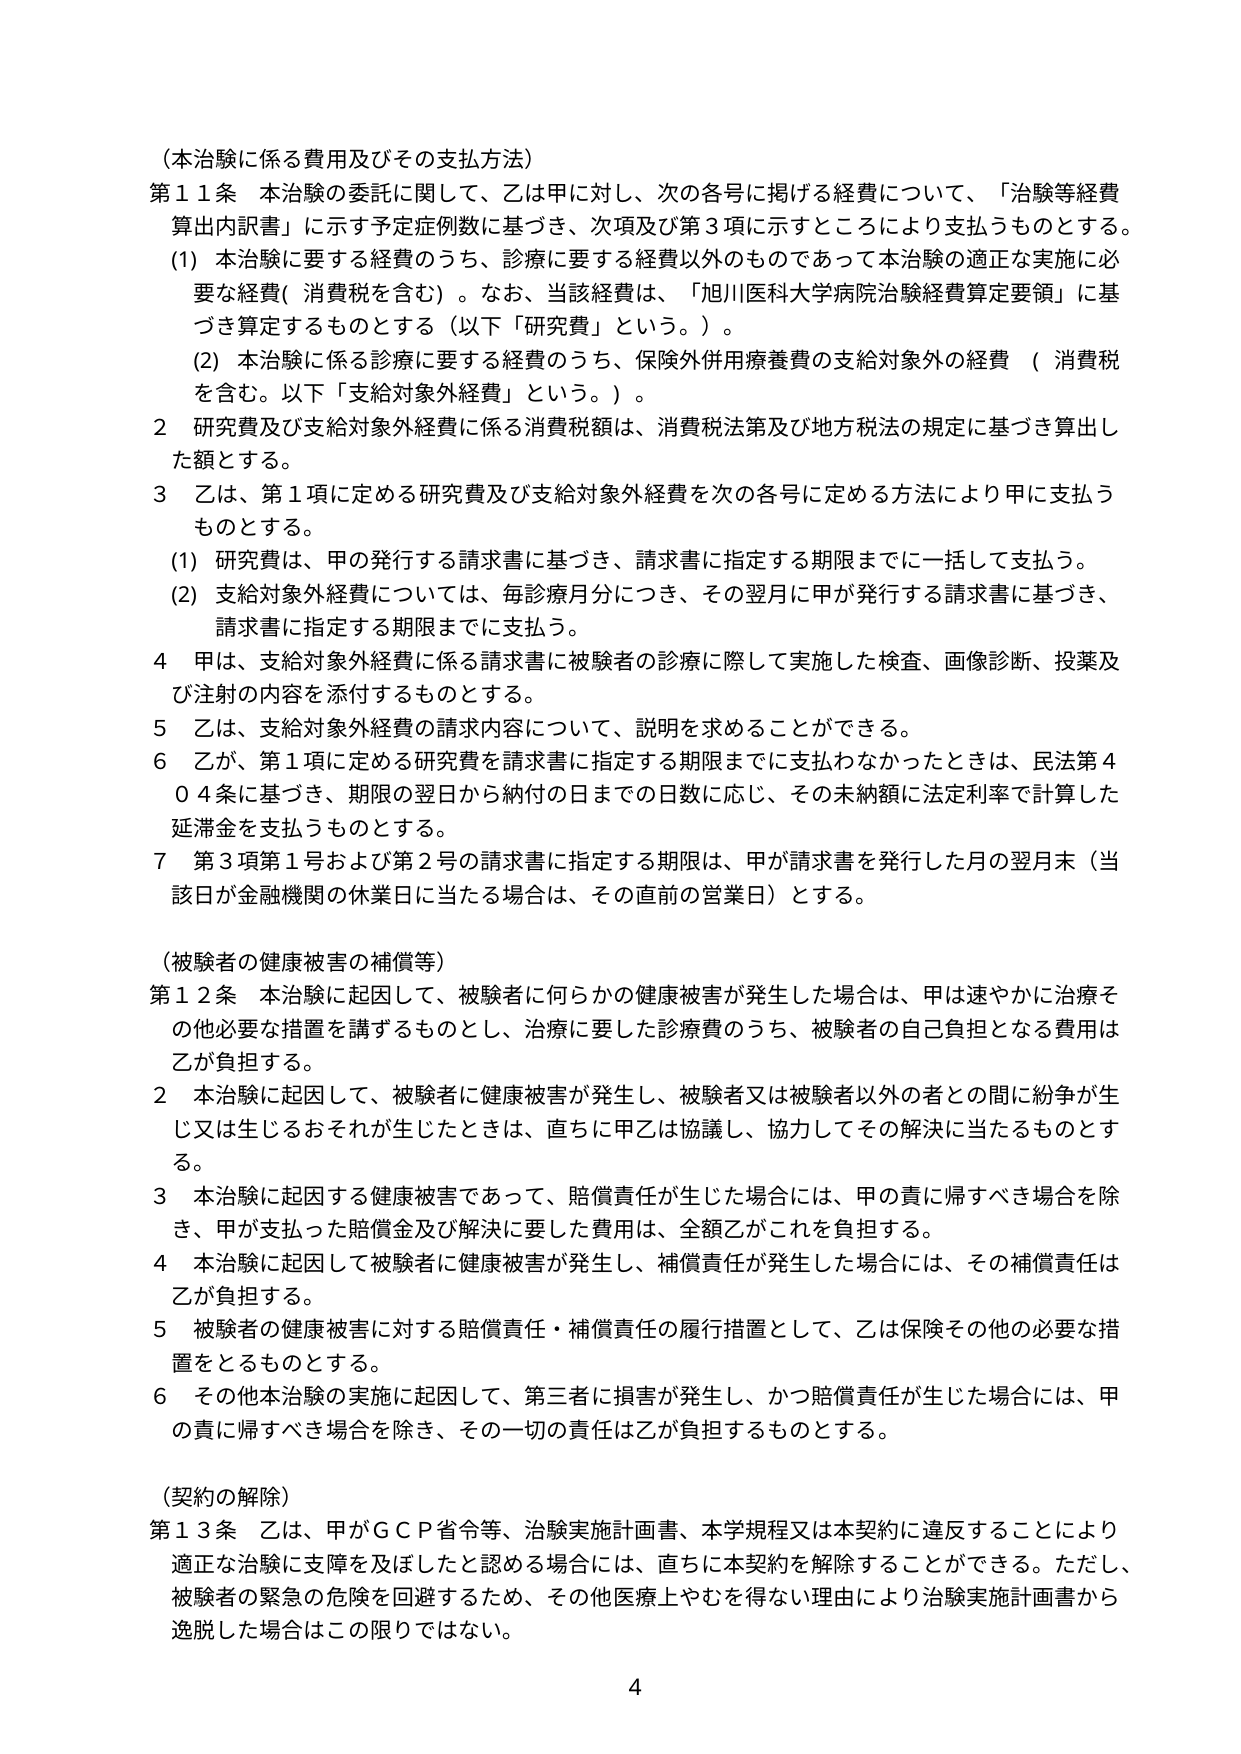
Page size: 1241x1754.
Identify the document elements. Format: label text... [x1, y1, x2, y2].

text (1) 本治験に要する経費のうち、診療に要する経費以外のものであって本治験の適正な実施に必 要な経費(消費税を含む)。なお、当該経費は、「旭川医科大学病院治験経費算定要領」に基づき算定するものとする（以下「研究費」という。）。 [164, 242, 1121, 342]
text ５ 被験者の健康被害に対する賠償責任・補償責任の履行措置として、乙は保険その他の必要な措置をとるものとする。 [149, 1312, 1121, 1378]
text ７ 第３項第１号および第２号の請求書に指定する期限は、甲が請求書を発行した月の翌月末（当該日が金融機関の休業日に当たる場合は、その直前の営業日）とする。 [149, 843, 1121, 910]
text (2) 本治験に係る診療に要する経費のうち、保険外併用療養費の支給対象外の経費 (消費税を含む。以下「支給対象外経費」という。)。 [171, 342, 1121, 409]
text （被験者の健康被害の補償等） [149, 944, 1121, 977]
text ２ 研究費及び支給対象外経費に係る消費税額は、消費税法第及び地方税法の規定に基づき算出した額とする。 [149, 409, 1121, 476]
text ６ 乙が、第１項に定める研究費を請求書に指定する期限までに支払わなかったときは、民法第４０４条に基づき、期限の翌日から納付の日までの日数に応じ、その未納額に法定利率で計算した延滞金を支払うものとする。 [149, 743, 1121, 843]
text 第１１条 本治験の委託に関して、乙は甲に対し、次の各号に掲げる経費について、「治験等経費算出内訳書」に示す予定症例数に基づき、次項及び第３項に示すところにより支払うものとする。 [149, 175, 1121, 242]
text ３ 乙は、第１項に定める研究費及び支給対象外経費を次の各号に定める方法により甲に支払うものとする。 [149, 476, 1120, 543]
text (1) 研究費は、甲の発行する請求書に基づき、請求書に指定する期限までに一括して支払う。 [149, 543, 1120, 576]
text ６ その他本治験の実施に起因して、第三者に損害が発生し、かつ賠償責任が生じた場合には、甲の責に帰すべき場合を除き、その一切の責任は乙が負担するものとする。 [149, 1378, 1121, 1445]
text ２ 本治験に起因して、被験者に健康被害が発生し、被験者又は被験者以外の者との間に紛争が生じ又は生じるおそれが生じたときは、直ちに甲乙は協議し、協力してその解決に当たるものとする。 [149, 1078, 1121, 1178]
text (2) 支給対象外経費については、毎診療月分につき、その翌月に甲が発行する請求書に基づき、請求書に指定する期限までに支払う。 [149, 576, 1121, 643]
text 第１３条 乙は、甲がＧＣＰ省令等、治験実施計画書、本学規程又は本契約に違反することにより適正な治験に支障を及ぼしたと認める場合には、直ちに本契約を解除することができる。ただし、被験者の緊急の危険を回避するため、その他医療上やむを得ない理由により治験実施計画書から逸脱した場合はこの限りではない｡ [149, 1512, 1121, 1646]
text ３ 本治験に起因する健康被害であって、賠償責任が生じた場合には、甲の責に帰すべき場合を除き、甲が支払った賠償金及び解決に要した費用は、全額乙がこれを負担する。 [149, 1178, 1121, 1245]
text ４ 甲は、支給対象外経費に係る請求書に被験者の診療に際して実施した検査、画像診断、投薬及び注射の内容を添付するものとする。 [149, 643, 1121, 710]
text ５ 乙は、支給対象外経費の請求内容について、説明を求めることができる。 [149, 710, 1121, 743]
text （本治験に係る費用及びその支払方法） [149, 141, 1121, 175]
text （契約の解除） [149, 1479, 1121, 1512]
text ４ 本治験に起因して被験者に健康被害が発生し、補償責任が発生した場合には、その補償責任は乙が負担する。 [149, 1245, 1121, 1312]
text 第１２条 本治験に起因して、被験者に何らかの健康被害が発生した場合は、甲は速やかに治療その他必要な措置を講ずるものとし、治療に要した診療費のうち、被験者の自己負担となる費用は乙が負担する。 [149, 977, 1121, 1078]
